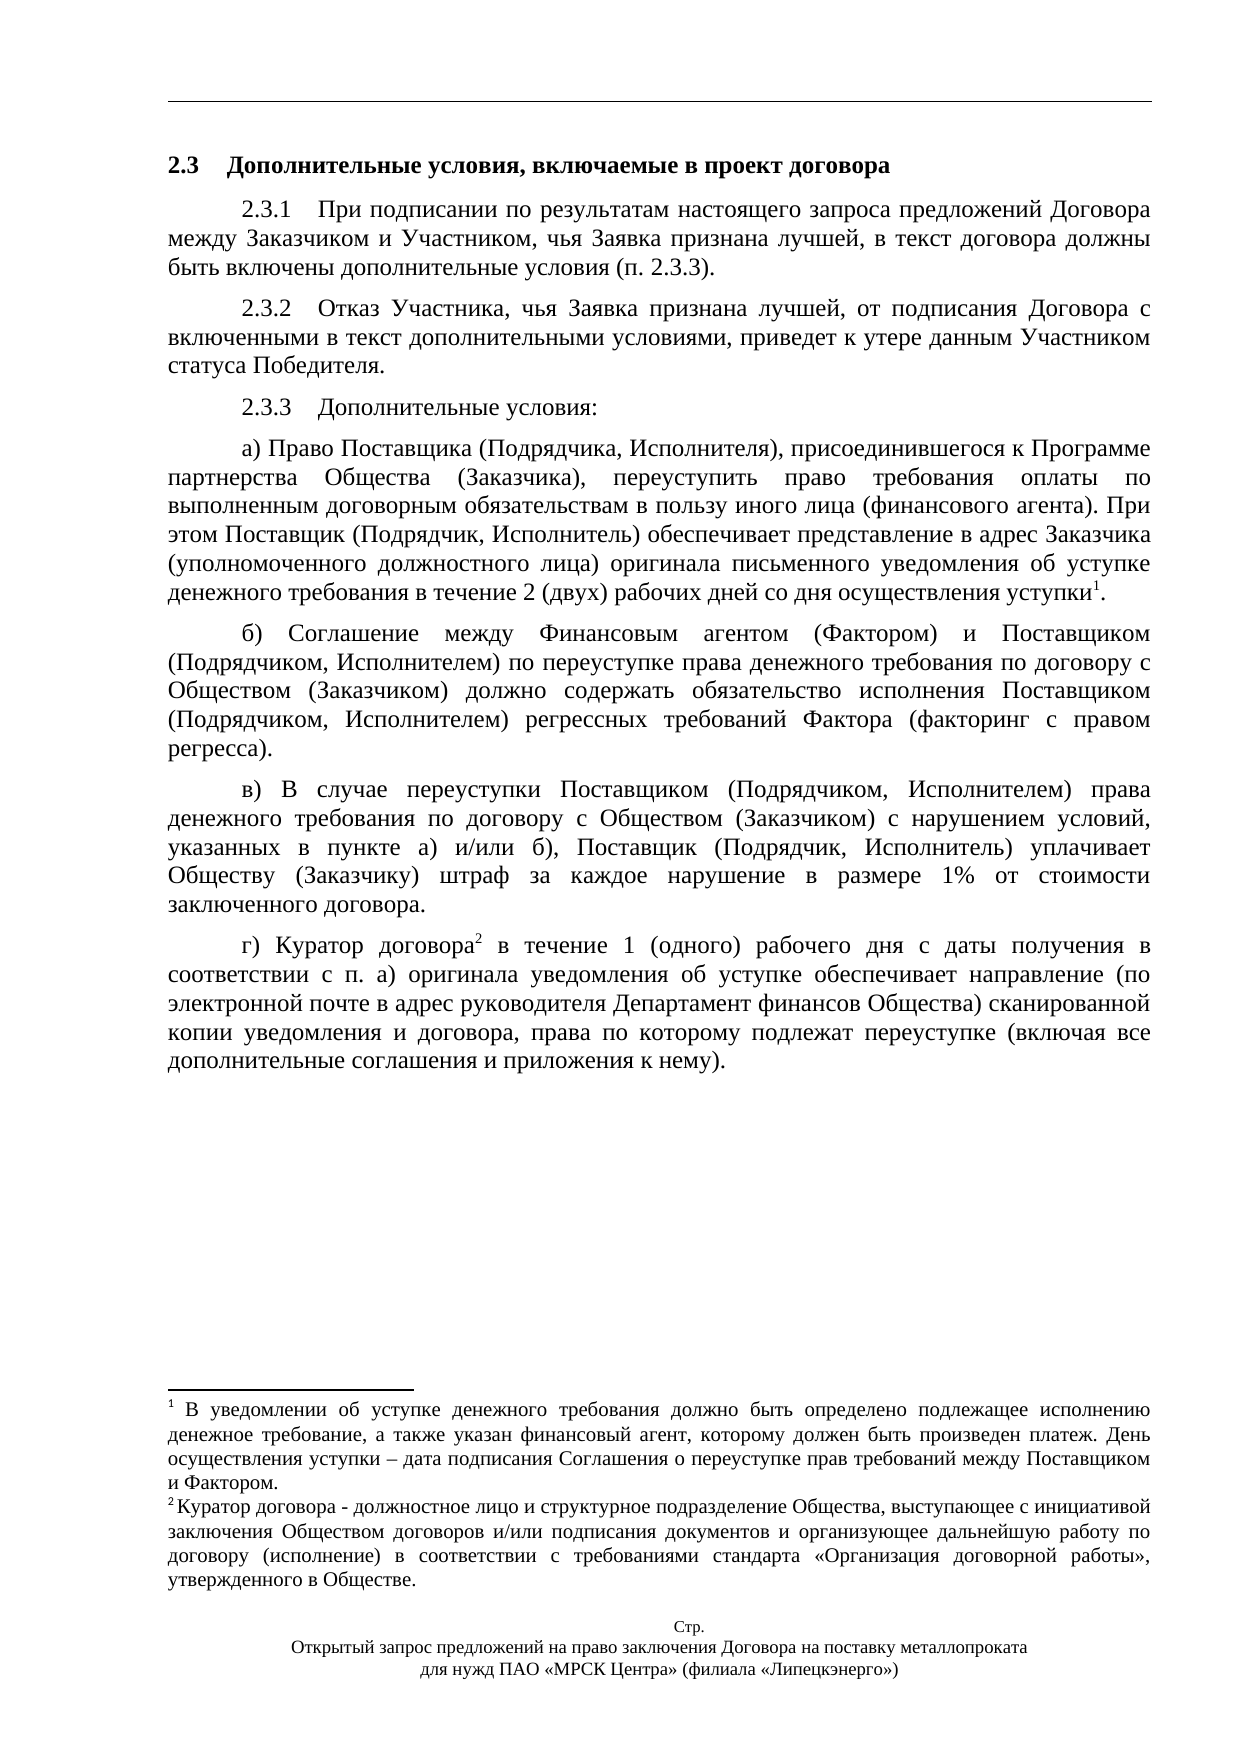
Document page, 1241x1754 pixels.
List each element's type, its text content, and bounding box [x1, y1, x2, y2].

subtitle а) Право Поставщика (Подрядчика, Исполнителя), присоединившегося к Программе партнерства Общества (Заказчика), переуступить право требования оплаты по выполненным договорным обязательствам в пользу иного лица (финансового агента). При этом Поставщик (Подрядчик, Исполнитель) обеспечивает представление в адрес Заказчика (уполномоченного должностного лица) оригинала письменного уведомления об уступке денежного требования в течение 2 (двух) рабочих дней со дня осуществления уступки. [168, 433, 1152, 605]
subtitle в) В случае переуступки Поставщиком (Подрядчиком, Исполнителем) права денежного требования по договору с Обществом (Заказчиком) с нарушением условий, указанных в пункте а) и/или б), Поставщик (Подрядчик, Исполнитель) уплачивает Обществу (Заказчику) штраф за каждое нарушение в размере 1% от стоимости заключенного договора. [168, 774, 1152, 918]
subtitle При подписании по результатам настоящего запроса предложений Договора между Заказчиком и Участником, чья Заявка признана лучшей, в текст договора должны быть включены дополнительные условия (п. 2.3.3). [168, 194, 1152, 280]
subtitle Дополнительные условия, включаемые в проект договора [168, 150, 1152, 179]
subtitle Отказ Участника, чья Заявка признана лучшей, от подписания Договора с включенными в текст дополнительными условиями, приведет к утере данным Участником статуса Победителя. [168, 293, 1152, 379]
subtitle Дополнительные условия: [168, 392, 1152, 420]
subtitle б) Соглашение между Финансовым агентом (Фактором) и Поставщиком (Подрядчиком, Исполнителем) по переуступке права денежного требования по договору с Обществом (Заказчиком) должно содержать обязательство исполнения Поставщиком (Подрядчиком, Исполнителем) регрессных требований Фактора (факторинг с правом регресса). [168, 618, 1152, 762]
subtitle г) Куратор договора в течение 1 (одного) рабочего дня с даты получения в соответствии с п. а) оригинала уведомления об уступке обеспечивает направление (по электронной почте в адрес руководителя Департамент финансов Общества) сканированной копии уведомления и договора, права по которому подлежат переуступке (включая все дополнительные соглашения и приложения к нему). [168, 930, 1152, 1074]
